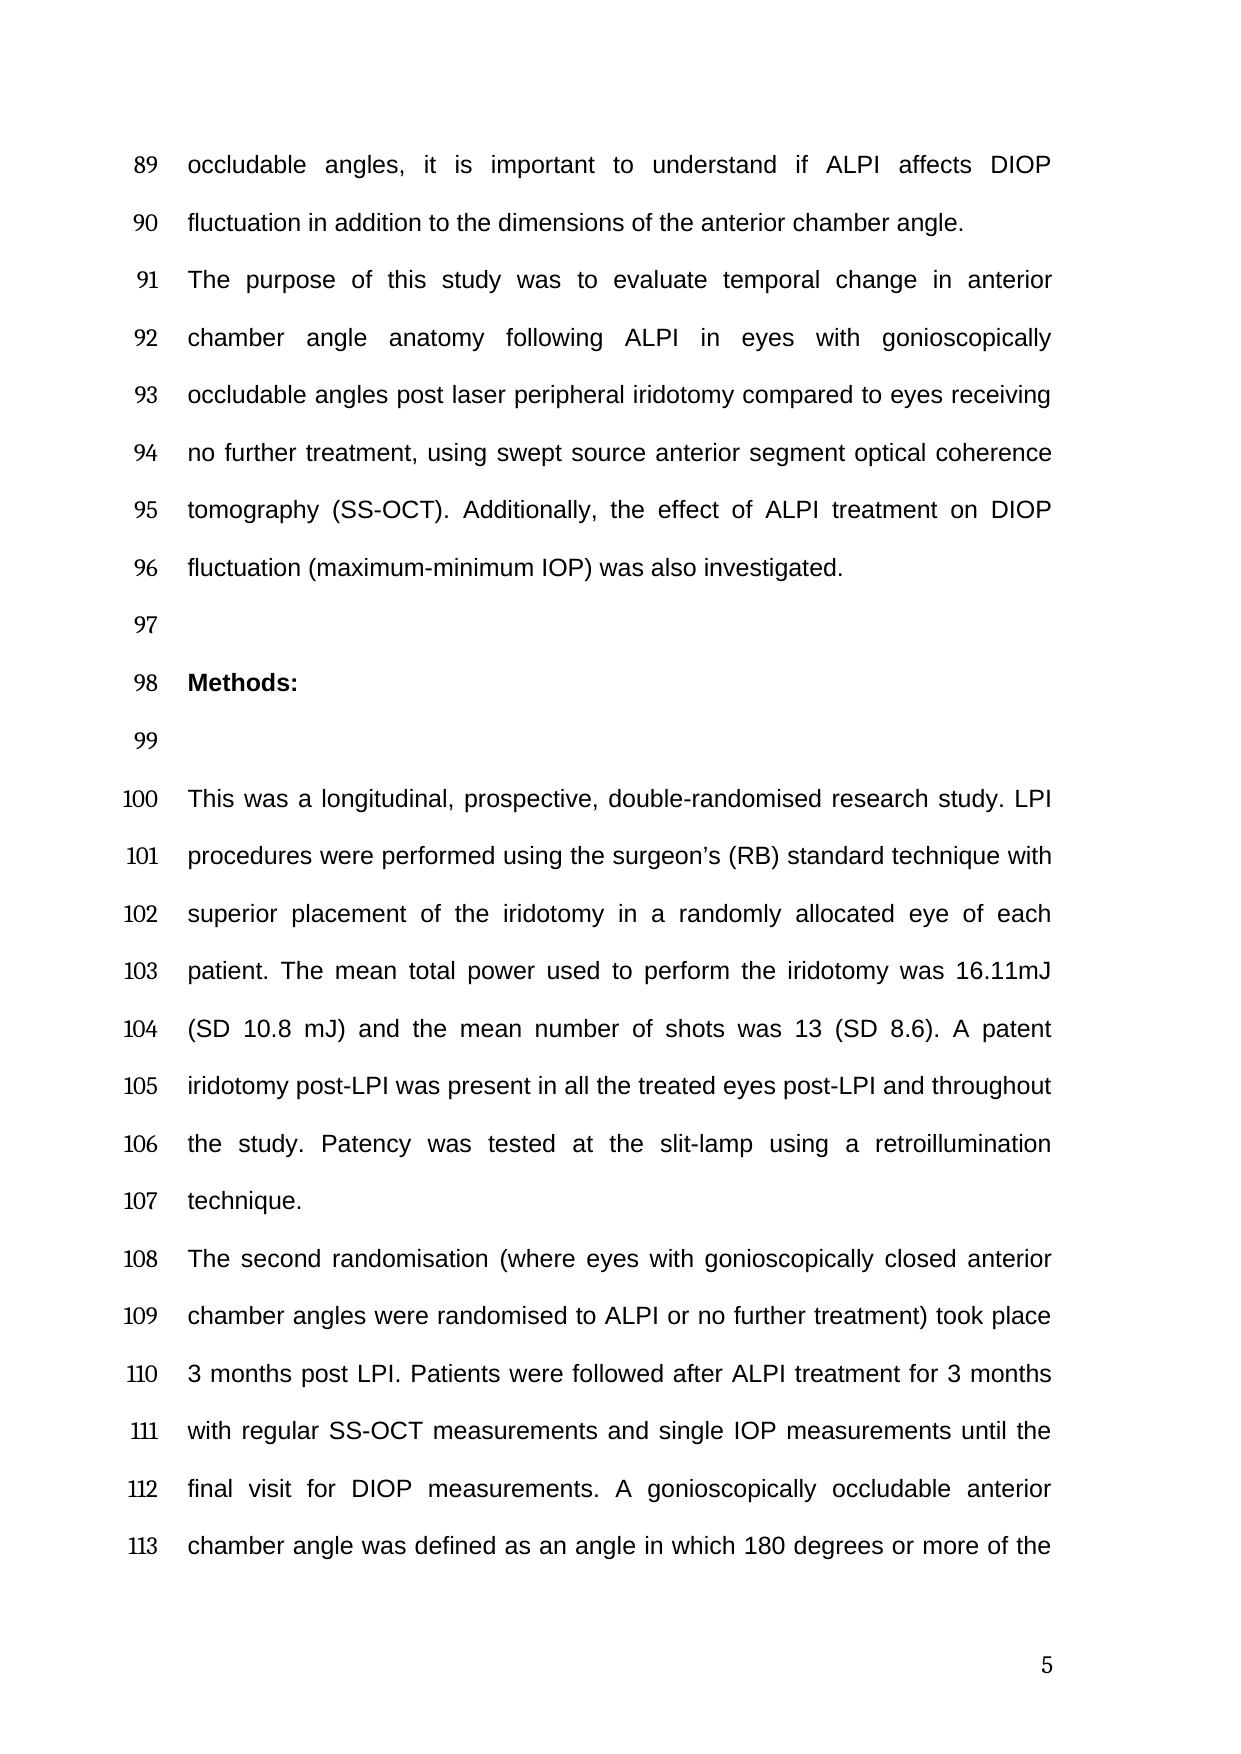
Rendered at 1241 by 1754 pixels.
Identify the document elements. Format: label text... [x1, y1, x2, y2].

text This was a longitudinal, prospective, double-randomised research study. LPI procedures were performed using the surgeon’s (RB) standard technique with superior placement of the iridotomy in a randomly allocated eye of each patient. The mean total power used to perform the iridotomy was 16.11mJ (SD 10.8 mJ) and the mean number of shots was 13 (SD 8.6). A patent iridotomy post-LPI was present in all the treated eyes post-LPI and throughout the study. Patency was tested at the slit-lamp using a retroillumination technique. [187, 783, 1053, 1215]
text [187, 150, 1053, 236]
text The purpose of this study was to evaluate temporal change in anterior chamber angle anatomy following ALPI in eyes with gonioscopically occludable angles post laser peripheral iridotomy compared to eyes receiving no further treatment, using swept source anterior segment optical coherence tomography (SS-OCT). Additionally, the effect of ALPI treatment on DIOP fluctuation (maximum-minimum IOP) was also investigated. [187, 265, 1053, 581]
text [187, 1244, 1053, 1560]
text Methods: [187, 668, 1053, 697]
